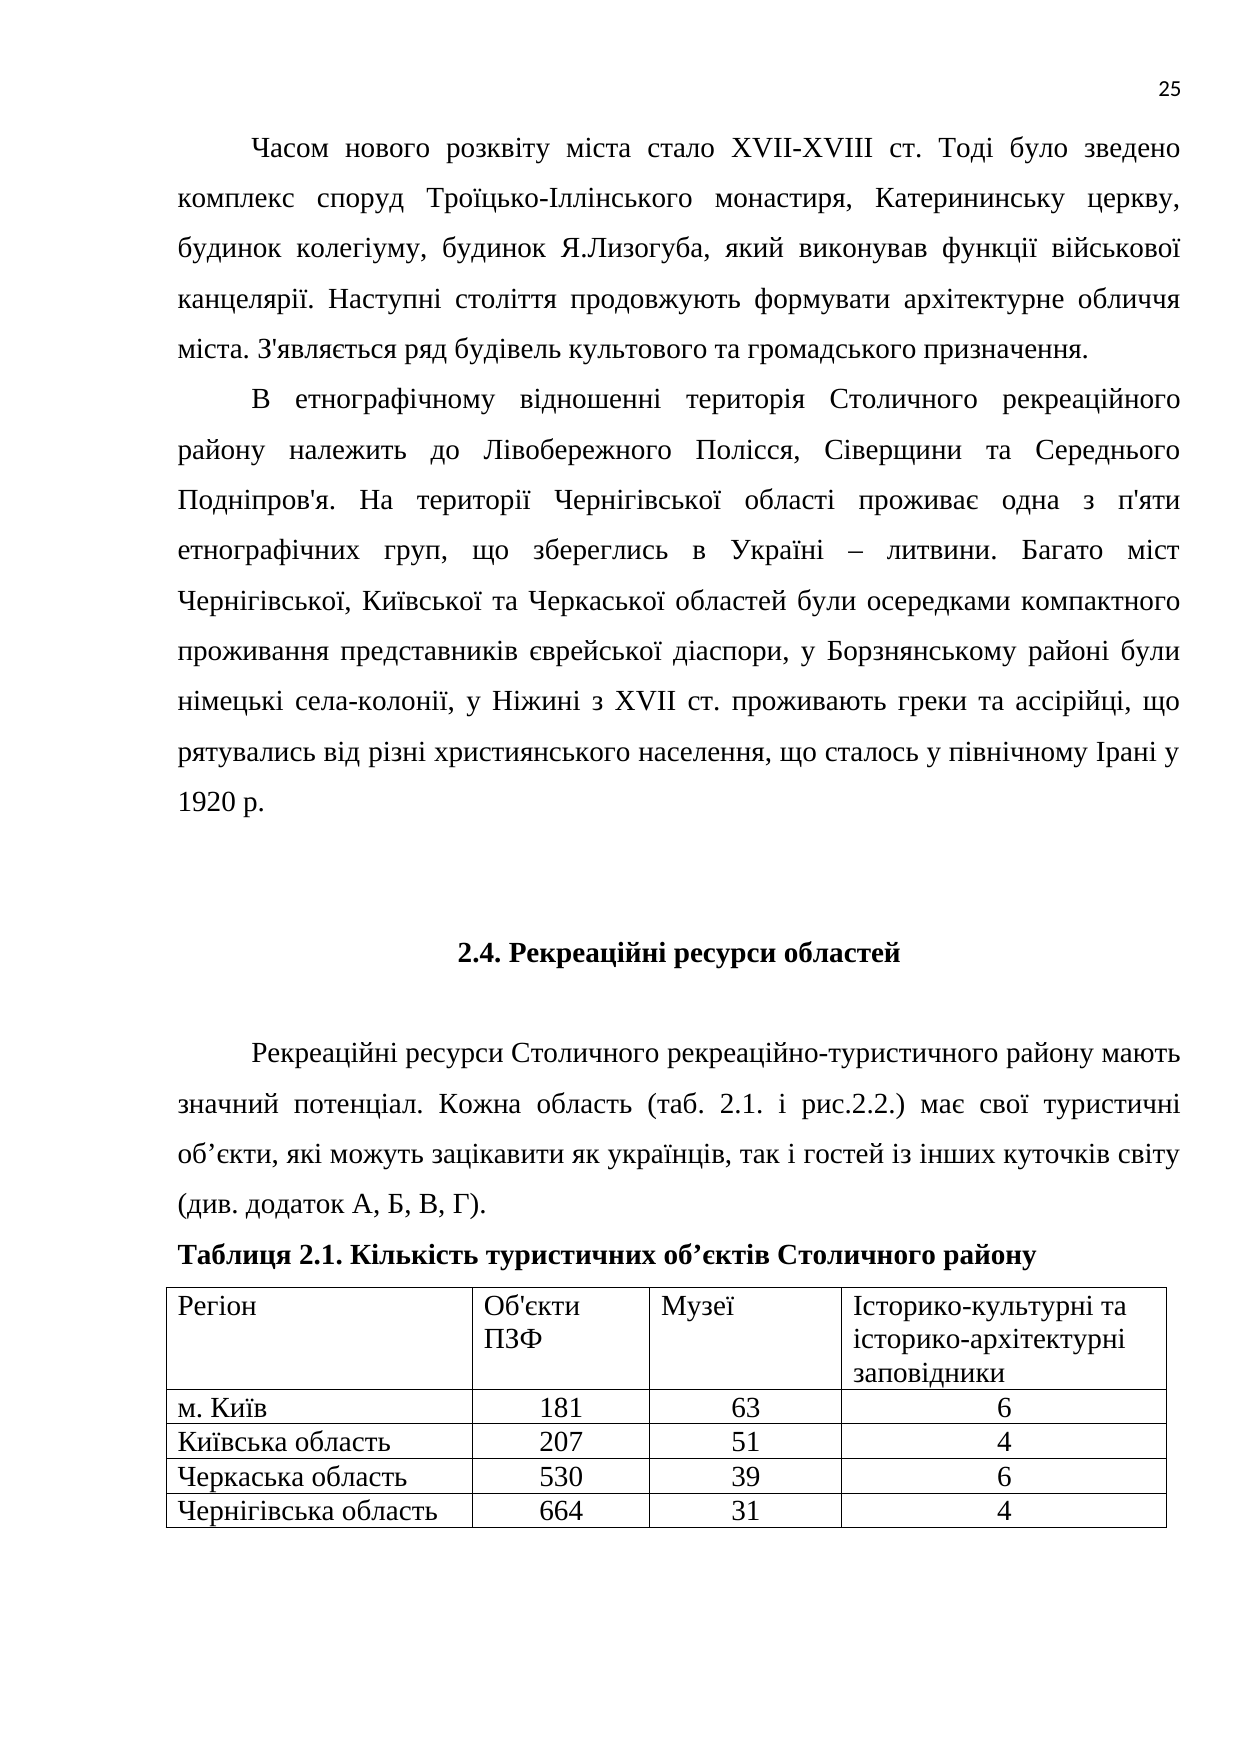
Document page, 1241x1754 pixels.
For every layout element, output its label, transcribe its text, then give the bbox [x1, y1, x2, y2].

table_cell 63 [650, 1390, 841, 1423]
table_cell 181 [473, 1390, 649, 1423]
table_cell Черкаська область [167, 1459, 472, 1492]
table_header Історико-культурні та історико-архітектурні заповідники [842, 1288, 1166, 1389]
text 2.4. Рекреаційні ресурси областей [177, 935, 1181, 968]
text Часом нового розквіту міста стало XVII-XVIII ст. Тоді було зведено комплекс споруд Троїцько-Іллінського монастиря, Катерининську церкву, будинок колегіуму, будинок Я.Лизогуба, який виконував функції військової канцелярії. Наступні століття продовжують формувати архітектурне обличчя міста. З'являється ряд будівель культового та громадського призначення. [177, 130, 1181, 365]
table_cell 39 [650, 1459, 841, 1492]
table_cell Київська область [167, 1424, 472, 1458]
table_cell 664 [473, 1494, 649, 1527]
table_cell 4 [842, 1424, 1166, 1458]
text Таблиця 2.1. Кількість туристичних об’єктів Столичного району [177, 1237, 1181, 1270]
table_cell 4 [842, 1494, 1166, 1527]
table_header Регіон [167, 1288, 472, 1389]
table_cell 31 [650, 1494, 841, 1527]
table_cell 6 [842, 1459, 1166, 1492]
text Рекреаційні ресурси Столичного рекреаційно-туристичного району мають значний потенціал. Кожна область (таб. 2.1. і рис.2.2.) має свої туристичні об’єкти, які можуть зацікавити як українців, так і гостей із інших куточків світу (див. додаток А, Б, В, Г). [177, 1036, 1181, 1220]
table_header Музеї [650, 1288, 841, 1389]
table_cell 51 [650, 1424, 841, 1458]
table_header Об'єкти ПЗФ [473, 1288, 649, 1389]
table_cell 530 [473, 1459, 649, 1492]
table_cell 6 [842, 1390, 1166, 1423]
table_cell Чернігівська область [167, 1494, 472, 1527]
table_cell м. Київ [167, 1390, 472, 1423]
text В етнографічному відношенні територія Столичного рекреаційного району належить до Лівобережного Полісся, Сіверщини та Середнього Подніпров'я. На території Чернігівської області проживає одна з п'яти етнографічних груп, що збереглись в Україні – литвини. Багато міст Чернігівської, Київської та Черкаської областей були осередками компактного проживання представників єврейської діаспори, у Борзнянському районі були німецькі села-колонії, у Ніжині з XVII ст. проживають греки та ассірійці, що рятувались від різні християнського населення, що сталось у північному Ірані у 1920 р. [177, 381, 1181, 817]
table_cell 207 [473, 1424, 649, 1458]
